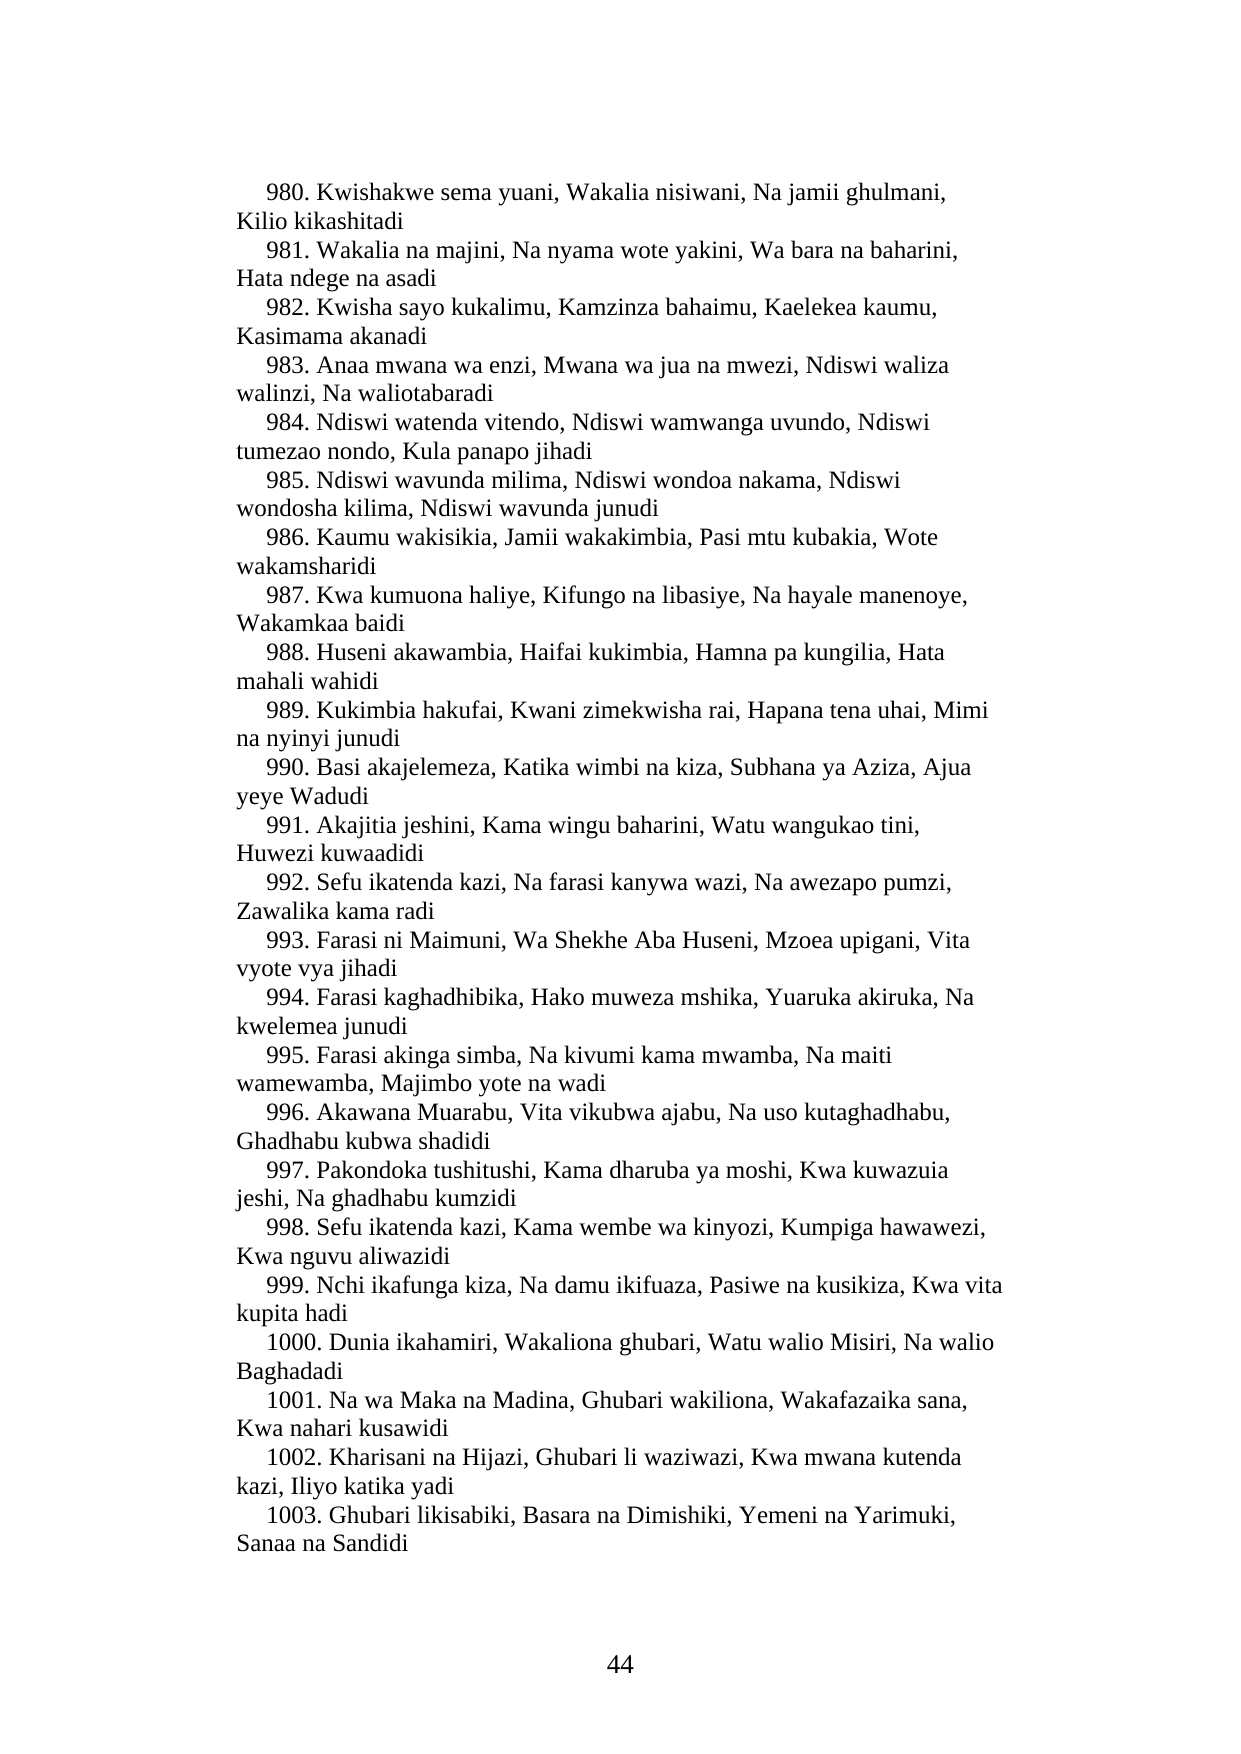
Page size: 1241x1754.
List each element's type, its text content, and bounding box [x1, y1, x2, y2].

text 994. Farasi kaghadhibika, Hako muweza mshika, Yuaruka akiruka, Na kwelemea junudi [236, 982, 1004, 1040]
text 986. Kaumu wakisikia, Jamii wakakimbia, Pasi mtu kubakia, Wote wakamsharidi [236, 522, 1004, 580]
text 984. Ndiswi watenda vitendo, Ndiswi wamwanga uvundo, Ndiswi tumezao nondo, Kula panapo jihadi [236, 407, 1004, 465]
text 998. Sefu ikatenda kazi, Kama wembe wa kinyozi, Kumpiga hawawezi, Kwa nguvu aliwazidi [236, 1212, 1004, 1270]
text 990. Basi akajelemeza, Katika wimbi na kiza, Subhana ya Aziza, Ajua yeye Wadudi [236, 752, 1004, 810]
text 1003. Ghubari likisabiki, Basara na Dimishiki, Yemeni na Yarimuki, Sanaa na Sandidi [236, 1500, 1004, 1557]
text 982. Kwisha sayo kukalimu, Kamzinza bahaimu, Kaelekea kaumu, Kasimama akanadi [236, 292, 1004, 350]
text 999. Nchi ikafunga kiza, Na damu ikifuaza, Pasiwe na kusikiza, Kwa vita kupita hadi [236, 1270, 1004, 1327]
text 980. Kwishakwe sema yuani, Wakalia nisiwani, Na jamii ghulmani, Kilio kikashitadi [236, 177, 1004, 235]
text 997. Pakondoka tushitushi, Kama dharuba ya moshi, Kwa kuwazuia jeshi, Na ghadhabu kumzidi [236, 1155, 1004, 1212]
text 987. Kwa kumuona haliye, Kifungo na libasiye, Na hayale manenoye, Wakamkaa baidi [236, 580, 1004, 637]
text 1002. Kharisani na Hijazi, Ghubari li waziwazi, Kwa mwana kutenda kazi, Iliyo katika yadi [236, 1442, 1004, 1500]
text 993. Farasi ni Maimuni, Wa Shekhe Aba Huseni, Mzoea upigani, Vita vyote vya jihadi [236, 925, 1004, 982]
text 1001. Na wa Maka na Madina, Ghubari wakiliona, Wakafazaika sana, Kwa nahari kusawidi [236, 1385, 1004, 1442]
text 995. Farasi akinga simba, Na kivumi kama mwamba, Na maiti wamewamba, Majimbo yote na wadi [236, 1040, 1004, 1097]
text 1000. Dunia ikahamiri, Wakaliona ghubari, Watu walio Misiri, Na walio Baghadadi [236, 1327, 1004, 1385]
text 996. Akawana Muarabu, Vita vikubwa ajabu, Na uso kutaghadhabu, Ghadhabu kubwa shadidi [236, 1097, 1004, 1155]
text 983. Anaa mwana wa enzi, Mwana wa jua na mwezi, Ndiswi waliza walinzi, Na waliotabaradi [236, 350, 1004, 407]
text 981. Wakalia na majini, Na nyama wote yakini, Wa bara na baharini, Hata ndege na asadi [236, 235, 1004, 292]
text 988. Huseni akawambia, Haifai kukimbia, Hamna pa kungilia, Hata mahali wahidi [236, 637, 1004, 695]
text 989. Kukimbia hakufai, Kwani zimekwisha rai, Hapana tena uhai, Mimi na nyinyi junudi [236, 695, 1004, 752]
text 985. Ndiswi wavunda milima, Ndiswi wondoa nakama, Ndiswi wondosha kilima, Ndiswi wavunda junudi [236, 465, 1004, 522]
text 991. Akajitia jeshini, Kama wingu baharini, Watu wangukao tini, Huwezi kuwaadidi [236, 810, 1004, 867]
text 992. Sefu ikatenda kazi, Na farasi kanywa wazi, Na awezapo pumzi, Zawalika kama radi [236, 867, 1004, 925]
